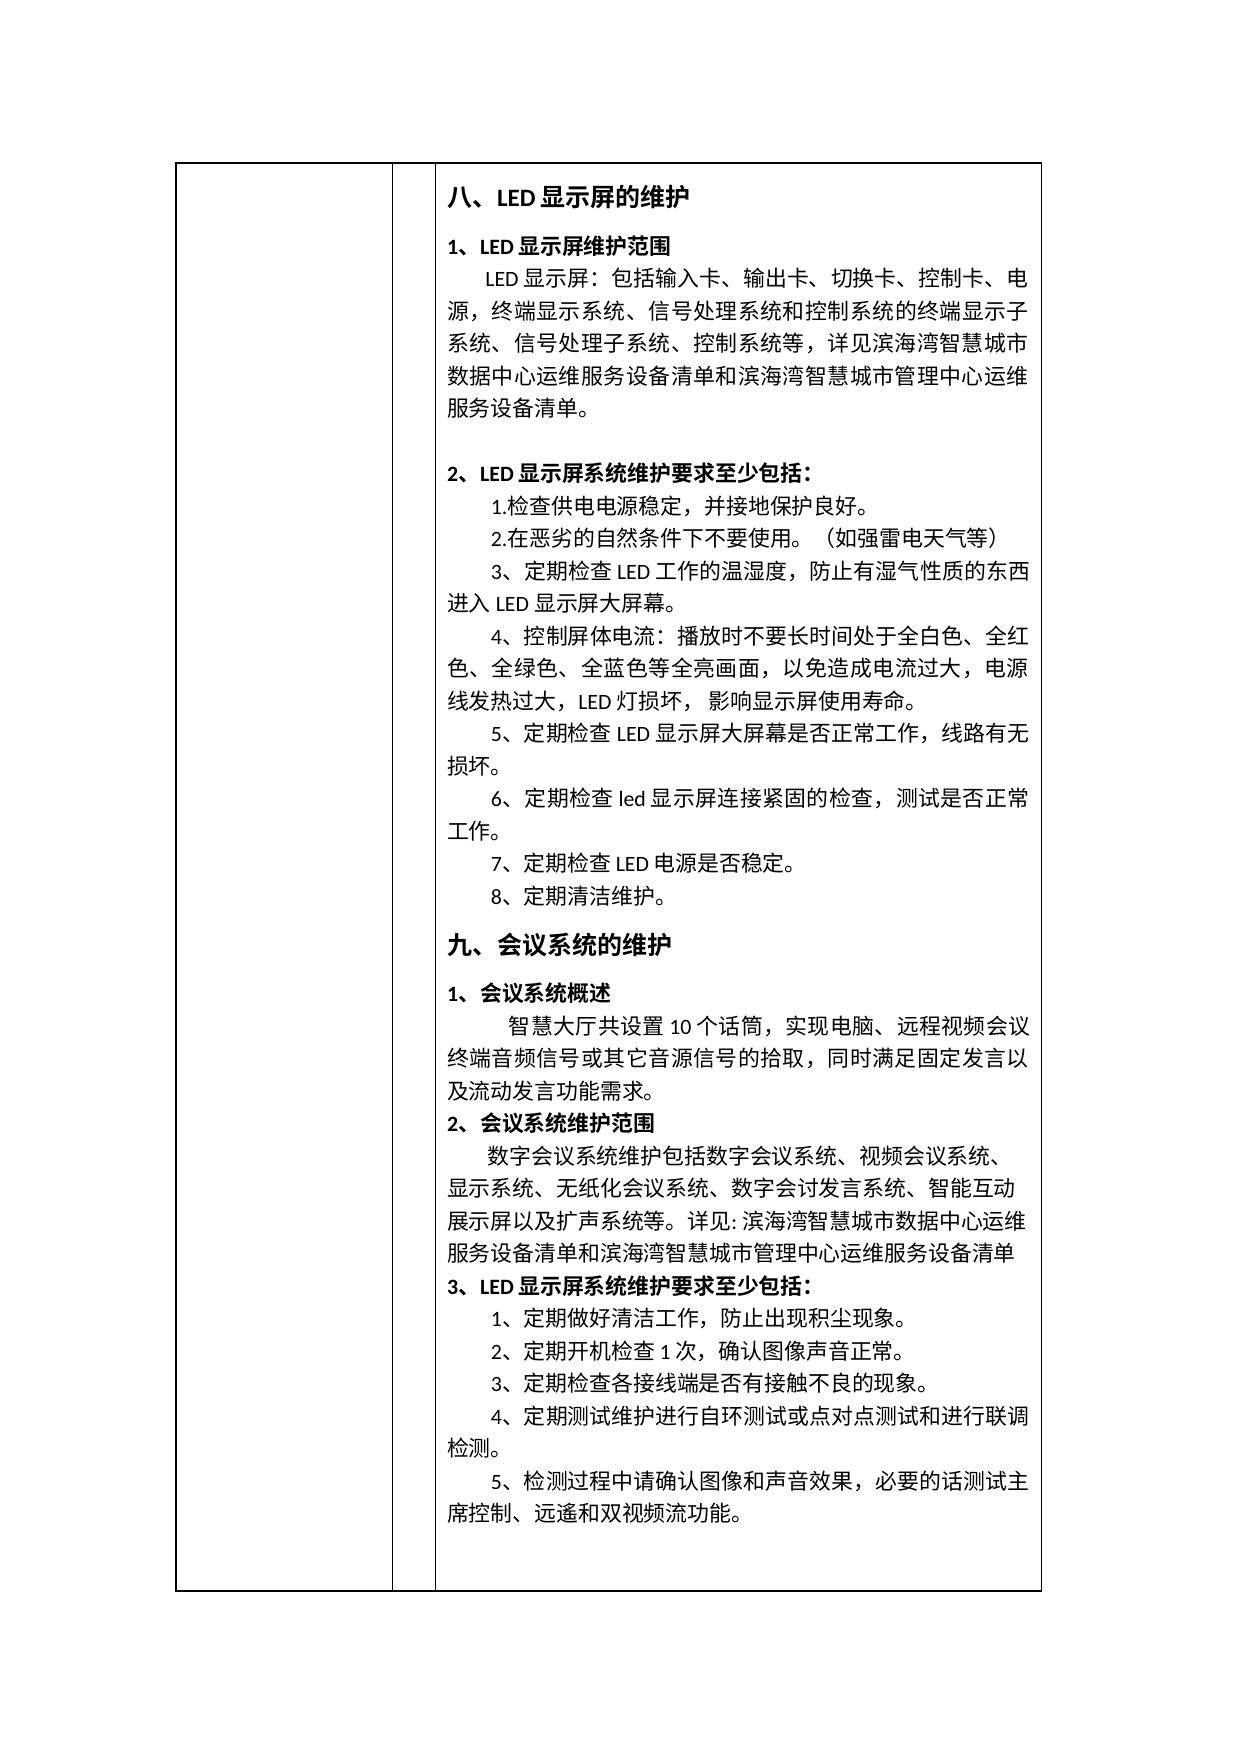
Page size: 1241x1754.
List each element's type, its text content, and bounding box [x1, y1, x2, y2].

table_cell [177, 164, 392, 1590]
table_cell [436, 164, 1041, 1590]
table_cell 1 [393, 164, 435, 1590]
